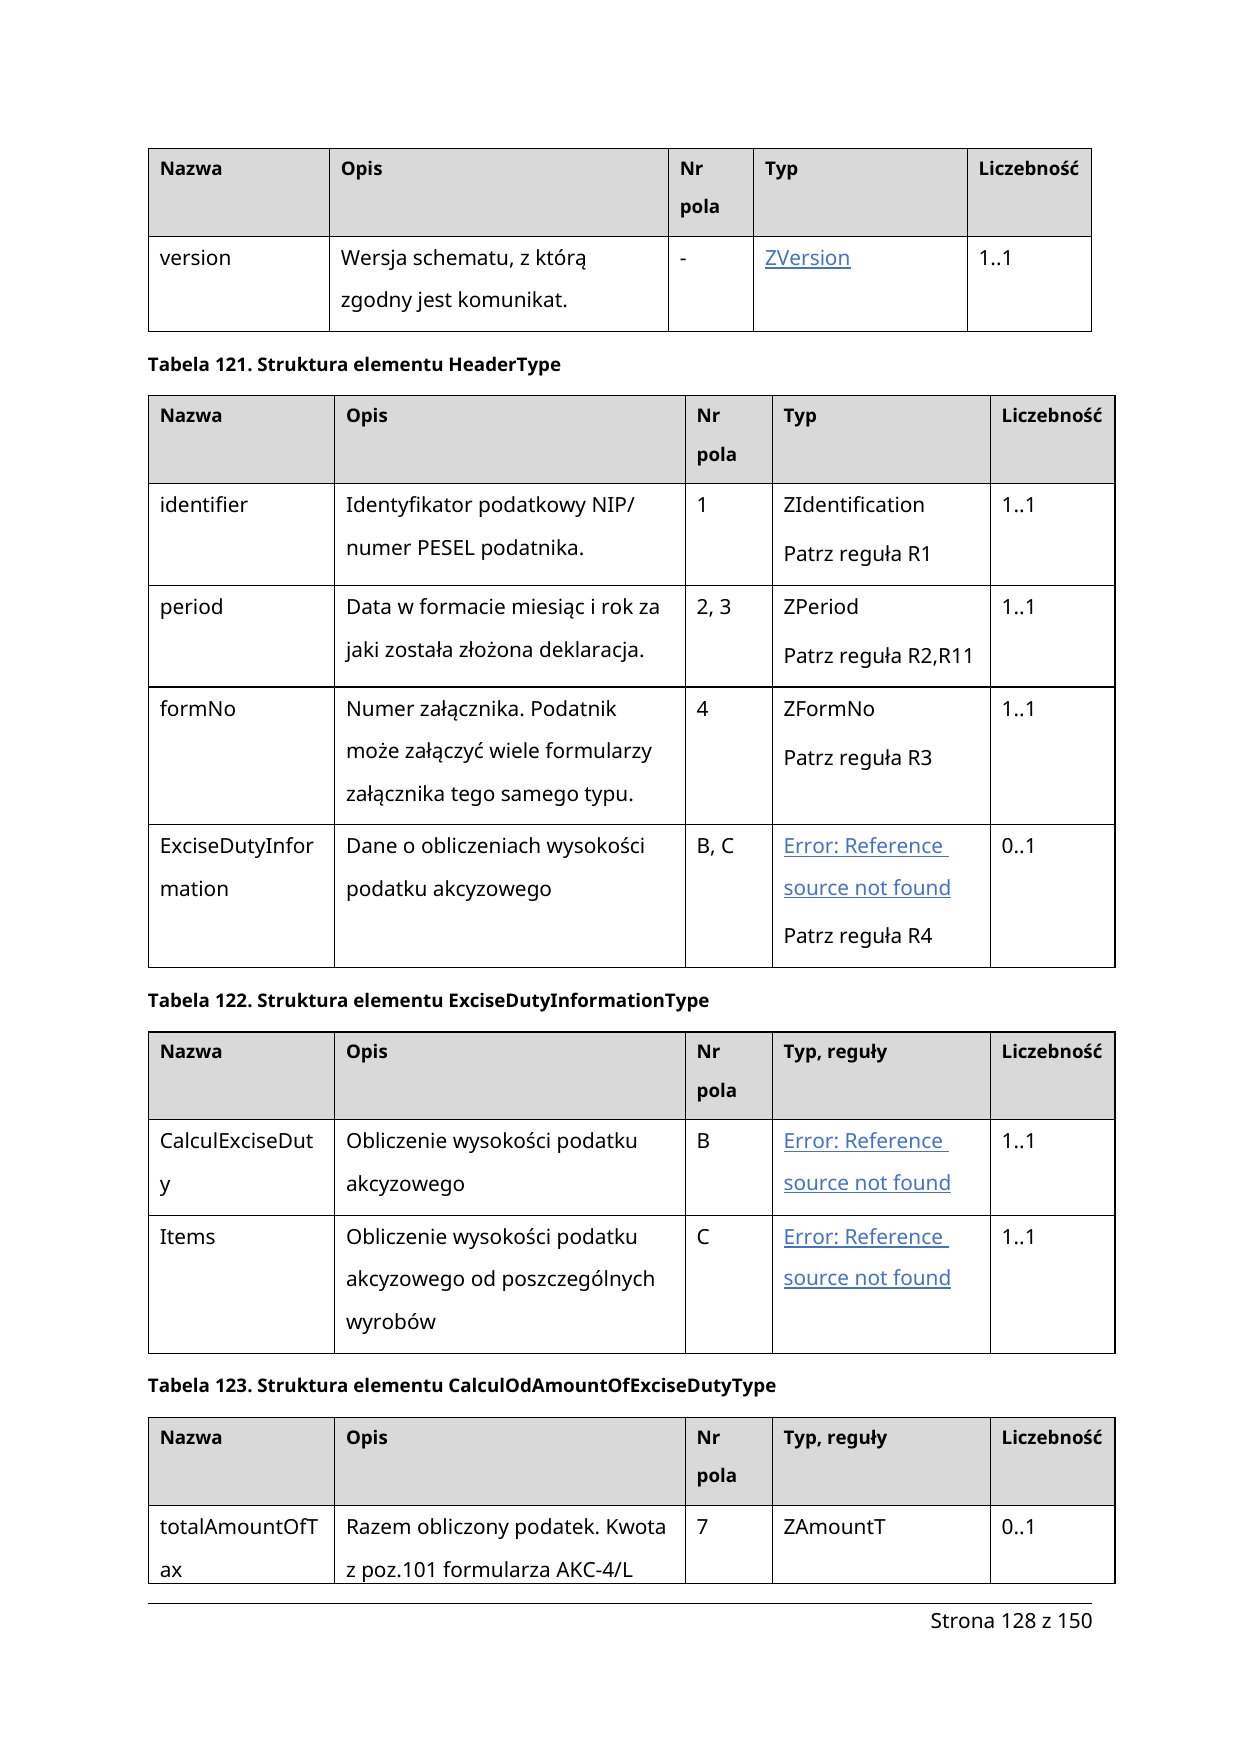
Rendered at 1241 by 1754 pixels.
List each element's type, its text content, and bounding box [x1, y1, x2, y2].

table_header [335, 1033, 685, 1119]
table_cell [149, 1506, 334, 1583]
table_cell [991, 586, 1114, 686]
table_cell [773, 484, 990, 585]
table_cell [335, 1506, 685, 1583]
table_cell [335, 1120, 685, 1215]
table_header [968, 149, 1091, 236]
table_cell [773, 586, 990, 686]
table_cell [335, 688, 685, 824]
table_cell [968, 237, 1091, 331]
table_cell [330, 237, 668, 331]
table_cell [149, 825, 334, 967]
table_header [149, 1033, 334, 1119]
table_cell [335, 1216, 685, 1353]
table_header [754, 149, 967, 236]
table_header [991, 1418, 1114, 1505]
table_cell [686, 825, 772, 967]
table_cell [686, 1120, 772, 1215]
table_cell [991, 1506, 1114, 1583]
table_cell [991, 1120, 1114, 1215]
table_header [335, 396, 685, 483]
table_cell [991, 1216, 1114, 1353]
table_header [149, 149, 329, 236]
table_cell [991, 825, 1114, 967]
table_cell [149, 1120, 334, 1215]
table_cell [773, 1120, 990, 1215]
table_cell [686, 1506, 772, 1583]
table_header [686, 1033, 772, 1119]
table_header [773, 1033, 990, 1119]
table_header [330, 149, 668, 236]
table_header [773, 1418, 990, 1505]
text Tabela 121. Struktura elementu HeaderType [148, 351, 1092, 376]
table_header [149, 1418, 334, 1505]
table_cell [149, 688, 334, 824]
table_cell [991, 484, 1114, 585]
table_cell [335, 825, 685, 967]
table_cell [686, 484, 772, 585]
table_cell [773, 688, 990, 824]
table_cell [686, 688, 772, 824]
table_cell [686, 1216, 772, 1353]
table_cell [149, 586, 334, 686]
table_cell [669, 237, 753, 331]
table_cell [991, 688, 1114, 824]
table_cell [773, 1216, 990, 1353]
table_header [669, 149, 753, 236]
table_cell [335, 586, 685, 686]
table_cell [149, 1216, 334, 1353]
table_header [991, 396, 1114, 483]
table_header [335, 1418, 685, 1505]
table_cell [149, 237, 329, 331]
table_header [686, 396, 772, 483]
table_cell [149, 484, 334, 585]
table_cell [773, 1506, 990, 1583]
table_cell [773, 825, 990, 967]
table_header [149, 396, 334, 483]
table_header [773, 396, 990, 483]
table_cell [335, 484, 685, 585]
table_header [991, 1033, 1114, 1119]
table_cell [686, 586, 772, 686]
text Tabela 123. Struktura elementu CalculOdAmountOfExciseDutyType [148, 1372, 1092, 1398]
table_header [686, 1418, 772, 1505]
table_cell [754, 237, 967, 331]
text Tabela 122. Struktura elementu ExciseDutyInformationType [148, 987, 1092, 1012]
